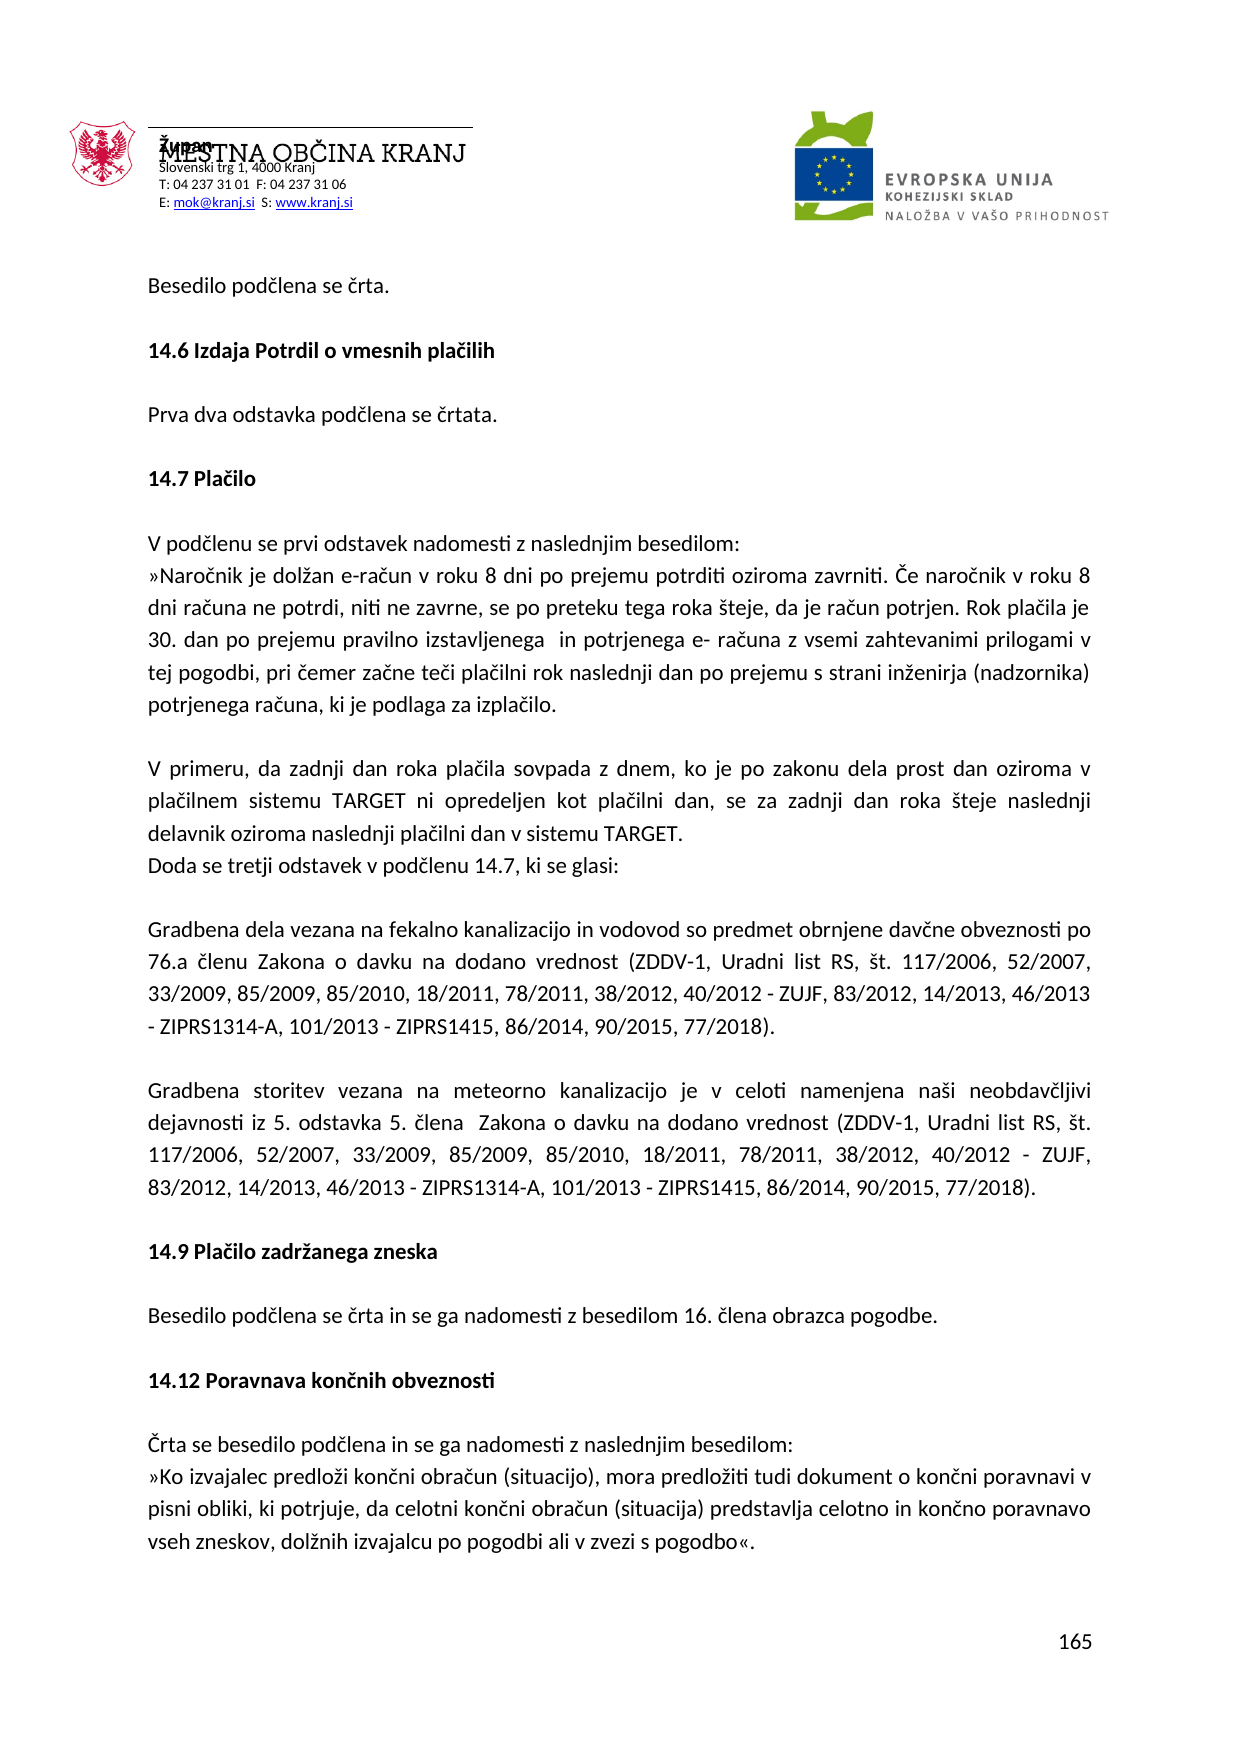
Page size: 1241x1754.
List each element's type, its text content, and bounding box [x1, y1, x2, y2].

text Gradbena storitev vezana na meteorno kanalizacijo je v celoti namenjena naši neobdavčljivi dejavnosti iz 5. odstavka 5. člena Zakona o davku na dodano vrednost (ZDDV-1, Uradni list RS, št. 117/2006, 52/2007, 33/2009, 85/2009, 85/2010, 18/2011, 78/2011, 38/2012, 40/2012 - ZUJF, 83/2012, 14/2013, 46/2013 - ZIPRS1314-A, 101/2013 - ZIPRS1415, 86/2014, 90/2015, 77/2018). [148, 1076, 1093, 1201]
text V podčlenu se prvi odstavek nadomesti z naslednjim besedilom: [148, 529, 1093, 557]
text 14.9 Plačilo zadržanega zneska [148, 1237, 1093, 1265]
text Besedilo podčlena se črta. [148, 271, 1093, 299]
text 14.7 Plačilo [148, 464, 1093, 493]
picture [714, 103, 1149, 230]
text Doda se tretji odstavek v podčlenu 14.7, ki se glasi: [148, 851, 1093, 879]
text Črta se besedilo podčlena in se ga nadomesti z naslednjim besedilom: [148, 1430, 1093, 1458]
text 14.12 Poravnava končnih obveznosti [148, 1366, 1093, 1394]
text V primeru, da zadnji dan roka plačila sovpada z dnem, ko je po zakonu dela prost dan oziroma v plačilnem sistemu TARGET ni opredeljen kot plačilni dan, se za zadnji dan roka šteje naslednji delavnik oziroma naslednji plačilni dan v sistemu TARGET. [148, 754, 1093, 847]
text Besedilo podčlena se črta in se ga nadomesti z besedilom 16. člena obrazca pogodbe. [148, 1301, 1093, 1329]
text Prva dva odstavka podčlena se črtata. [148, 400, 1093, 428]
text 14.6 Izdaja Potrdil o vmesnih plačilih [148, 336, 1093, 364]
text »Naročnik je dolžan e-račun v roku 8 dni po prejemu potrditi oziroma zavrniti. Če naročnik v roku 8 dni računa ne potrdi, niti ne zavrne, se po preteku tega roka šteje, da je račun potrjen. Rok plačila je 30. dan po prejemu pravilno izstavljenega in potrjenega e- računa z vsemi zahtevanimi prilogami v tej pogodbi, pri čemer začne teči plačilni rok naslednji dan po prejemu s strani inženirja (nadzornika) potrjenega računa, ki je podlaga za izplačilo. [148, 561, 1093, 718]
text »Ko izvajalec predloži končni obračun (situacijo), mora predložiti tudi dokument o končni poravnavi v pisni obliki, ki potrjuje, da celotni končni obračun (situacija) predstavlja celotno in končno poravnavo vseh zneskov, dolžnih izvajalcu po pogodbi ali v zvezi s pogodbo«. [148, 1462, 1093, 1555]
text Gradbena dela vezana na fekalno kanalizacijo in vodovod so predmet obrnjene davčne obveznosti po 76.a členu Zakona o davku na dodano vrednost (ZDDV-1, Uradni list RS, št. 117/2006, 52/2007, 33/2009, 85/2009, 85/2010, 18/2011, 78/2011, 38/2012, 40/2012 - ZUJF, 83/2012, 14/2013, 46/2013 - ZIPRS1314-A, 101/2013 - ZIPRS1415, 86/2014, 90/2015, 77/2018). [148, 915, 1093, 1040]
